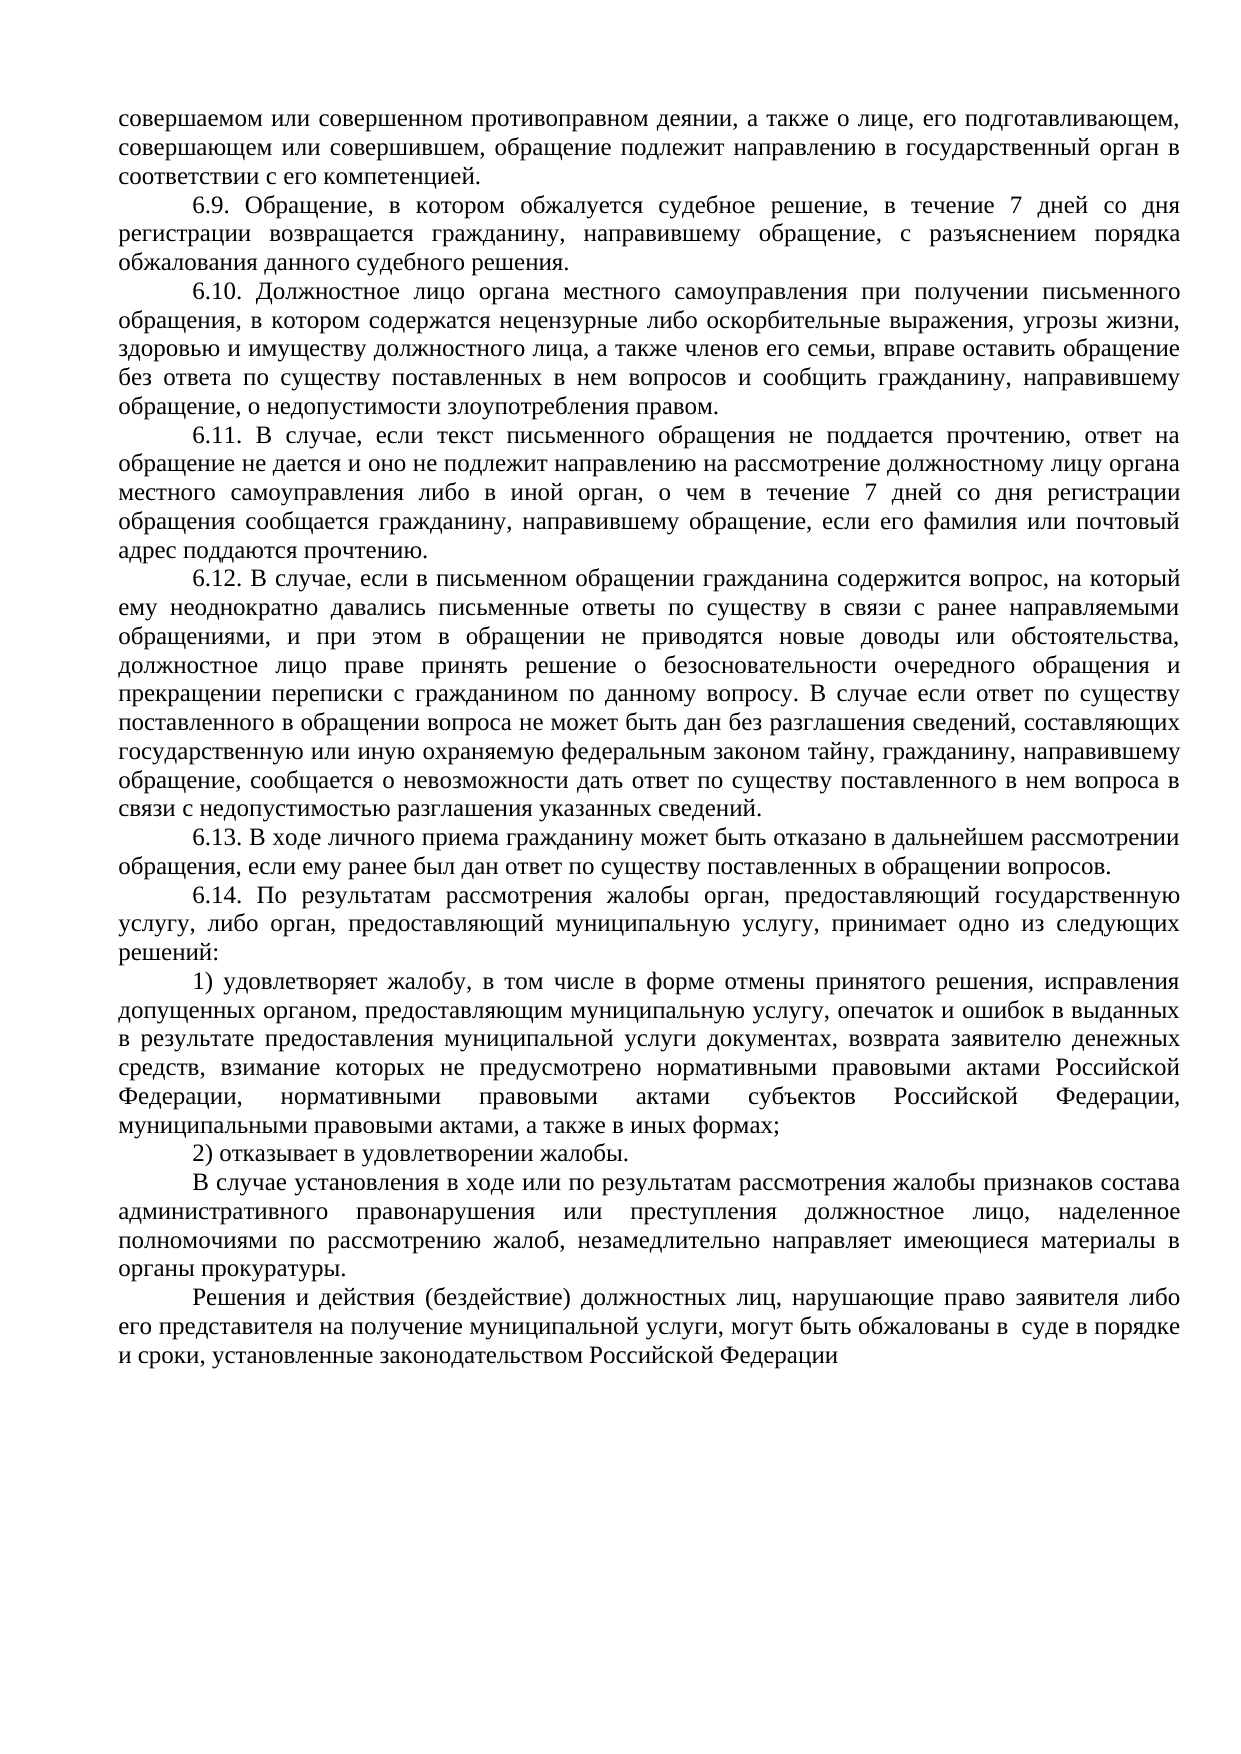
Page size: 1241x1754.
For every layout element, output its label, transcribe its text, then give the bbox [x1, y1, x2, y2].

text 1) удовлетворяет жалобу, в том числе в форме отмены принятого решения, исправления допущенных органом, предоставляющим муниципальную услугу, опечаток и ошибок в выданных в результате предоставления муниципальной услуги документах, возврата заявителю денежных средств, взимание которых не предусмотрено нормативными правовыми актами Российской Федерации, нормативными правовыми актами субъектов Российской Федерации, муниципальными правовыми актами, а также в иных формах; [118, 966, 1181, 1138]
text 6.13. В ходе личного приема гражданину может быть отказано в дальнейшем рассмотрении обращения, если ему ранее был дан ответ по существу поставленных в обращении вопросов. [118, 822, 1181, 880]
text 6.9. Обращение, в котором обжалуется судебное решение, в течение 7 дней со дня регистрации возвращается гражданину, направившему обращение, с разъяснением порядка обжалования данного судебного решения. [118, 190, 1181, 276]
text 6.11. В случае, если текст письменного обращения не поддается прочтению, ответ на обращение не дается и оно не подлежит направлению на рассмотрение должностному лицу органа местного самоуправления либо в иной орган, о чем в течение 7 дней со дня регистрации обращения сообщается гражданину, направившему обращение, если его фамилия или почтовый адрес поддаются прочтению. [118, 420, 1181, 563]
text В случае установления в ходе или по результатам рассмотрения жалобы признаков состава административного правонарушения или преступления должностное лицо, наделенное полномочиями по рассмотрению жалоб, незамедлительно направляет имеющиеся материалы в органы прокуратуры. [118, 1167, 1181, 1282]
text 2) отказывает в удовлетворении жалобы. [118, 1138, 1181, 1167]
text Решения и действия (бездействие) должностных лиц, нарушающие право заявителя либо его представителя на получение муниципальной услуги, могут быть обжалованы в суде в порядке и сроки, установленные законодательством Российской Федерации [118, 1282, 1181, 1368]
text 6.14. По результатам рассмотрения жалобы орган, предоставляющий государственную услугу, либо орган, предоставляющий муниципальную услугу, принимает одно из следующих решений: [118, 880, 1181, 966]
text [118, 103, 1181, 190]
text 6.10. Должностное лицо органа местного самоуправления при получении письменного обращения, в котором содержатся нецензурные либо оскорбительные выражения, угрозы жизни, здоровью и имуществу должностного лица, а также членов его семьи, вправе оставить обращение без ответа по существу поставленных в нем вопросов и сообщить гражданину, направившему обращение, о недопустимости злоупотребления правом. [118, 276, 1181, 420]
text 6.12. В случае, если в письменном обращении гражданина содержится вопрос, на который ему неоднократно давались письменные ответы по существу в связи с ранее направляемыми обращениями, и при этом в обращении не приводятся новые доводы или обстоятельства, должностное лицо праве принять решение о безосновательности очередного обращения и прекращении переписки с гражданином по данному вопросу. В случае если ответ по существу поставленного в обращении вопроса не может быть дан без разглашения сведений, составляющих государственную или иную охраняемую федеральным законом тайну, гражданину, направившему обращение, сообщается о невозможности дать ответ по существу поставленного в нем вопроса в связи с недопустимостью разглашения указанных сведений. [118, 563, 1181, 822]
